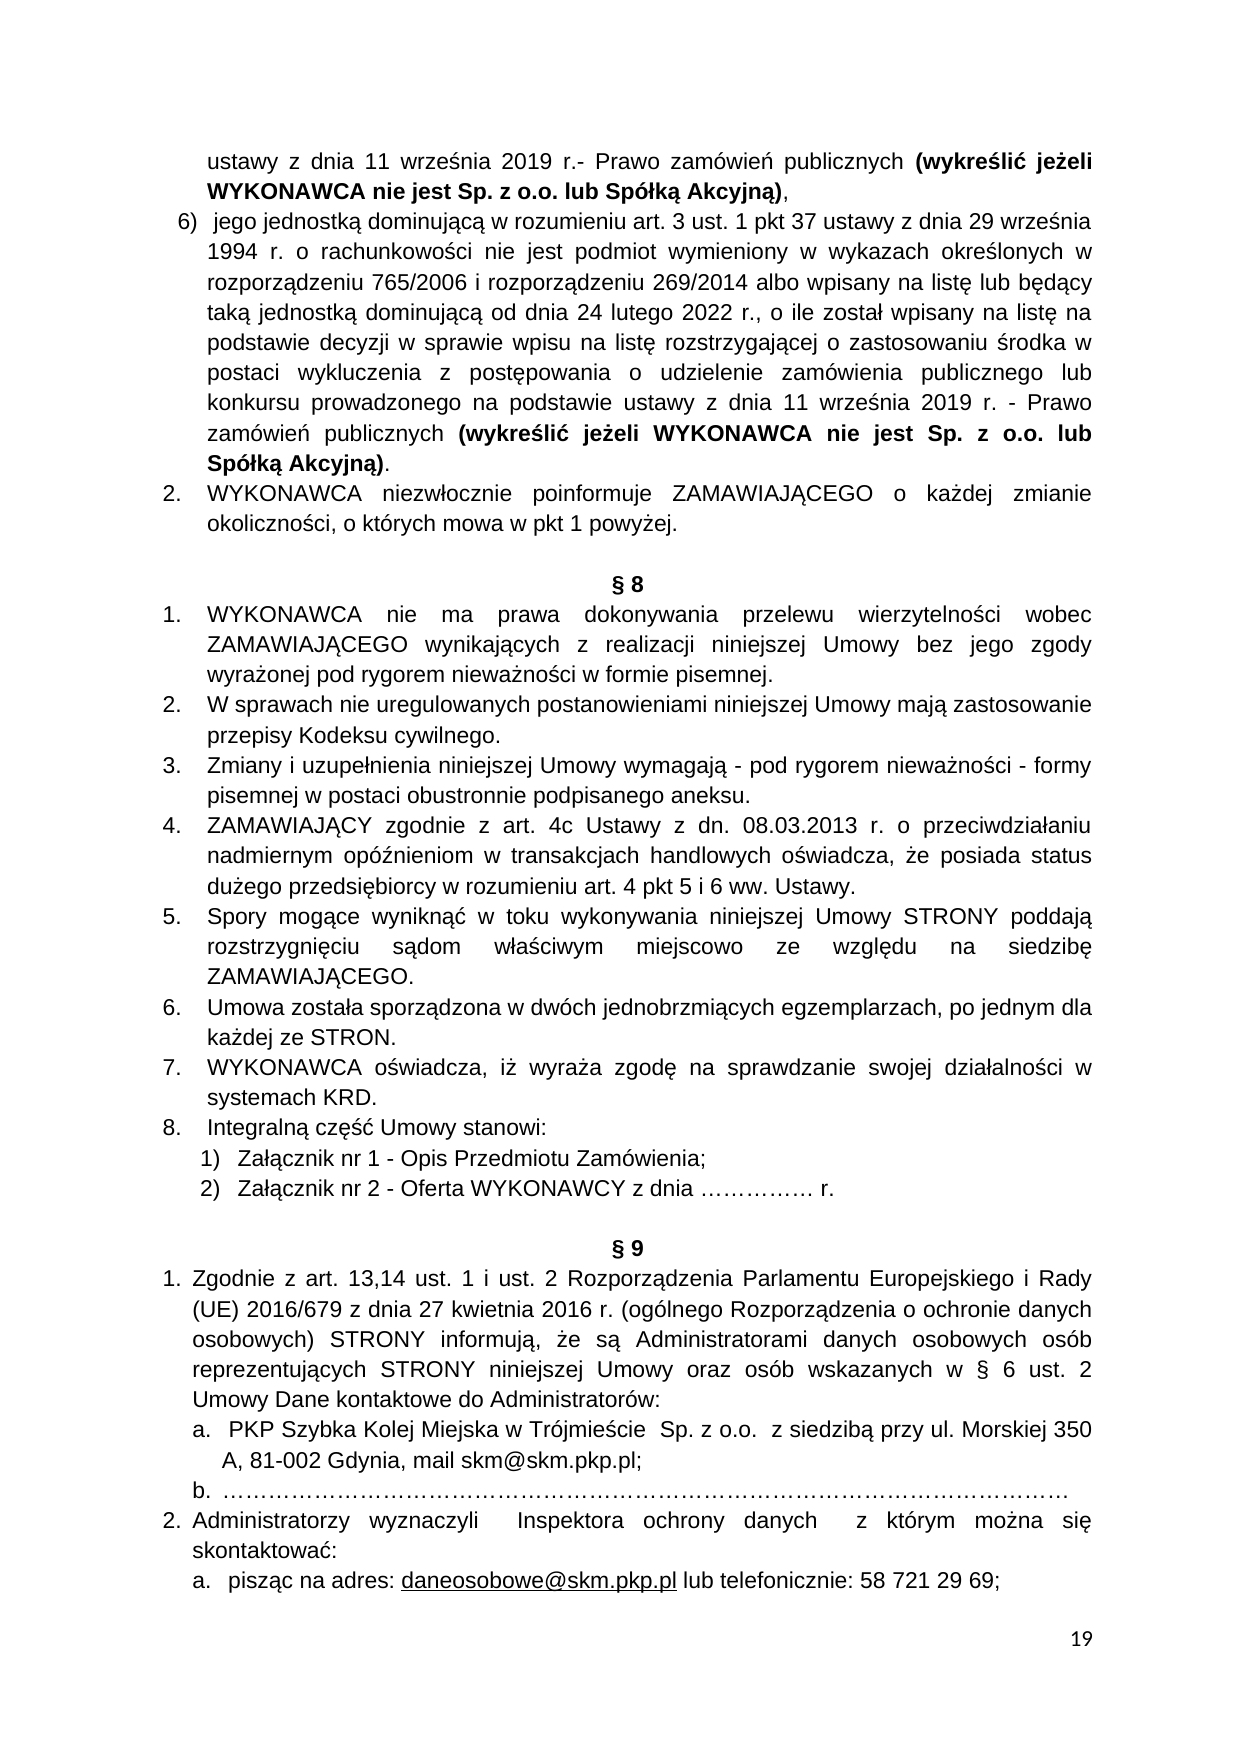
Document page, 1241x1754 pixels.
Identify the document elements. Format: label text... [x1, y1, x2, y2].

list ………………………………………………………………………………………………… [192, 1477, 1093, 1503]
text § 9 [162, 1235, 1093, 1261]
list Załącznik nr 2 - Oferta WYKONAWCY z dnia …………… r. [200, 1175, 1093, 1201]
list PKP Szybka Kolej Miejska w Trójmieście Sp. z o.o. z siedzibą przy ul. Morskiej , 81-002 Gdynia, mail skm@skm.pkp.pl; [192, 1416, 1093, 1473]
list Zgodnie z art. 13,14 ust. 1 i ust. 2 Rozporządzenia Parlamentu Europejskiego i Rady (UE) 2016/679 z dnia 27 kwietnia 2016 r. (ogólnego Rozporządzenia o ochronie danych osobowych) STRONY informują, że są Administratorami danych osobowych osób reprezentujących STRONY niniejszej Umowy oraz osób wskazanych w § 6 ust. 2 Umowy Dane kontaktowe do Administratorów: [162, 1265, 1093, 1412]
list jego jednostką dominującą w rozumieniu art. 3 ust. 1 pkt 37 ustawy z dnia 29 września 1994 r. o rachunkowości nie jest podmiot wymieniony w wykazach określonych w rozporządzeniu 765/2006 i rozporządzeniu 269/2014 albo wpisany na listę lub będący taką jednostką dominującą od dnia 24 lutego 2022 r., o ile został wpisany na listę na podstawie decyzji w sprawie wpisu na listę rozstrzygającej o zastosowaniu środka w postaci wykluczenia z postępowania o udzielenie zamówienia publicznego lub konkursu prowadzonego na podstawie ustawy z dnia 11 września 2019 r. - Prawo zamówień publicznych (wykreślić jeżeli WYKONAWCA nie jest Sp. z o.o. lub Spółką Akcyjną). [177, 208, 1093, 476]
list pisząc na adres: daneosobowe@skm.pkp.pl lub telefonicznie: 58 721 29 69; [192, 1567, 1093, 1594]
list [177, 148, 1093, 204]
list WYKONAWCA nie ma prawa dokonywania przelewu wierzytelności wobec ZAMAWIAJĄCEGO wynikających z realizacji niniejszej Umowy bez jego zgody wyrażonej pod rygorem nieważności w formie pisemnej. [162, 601, 1093, 687]
list Załącznik nr 1 - Opis Przedmiotu Zamówienia; [200, 1144, 1093, 1171]
list Zmiany i uzupełnienia niniejszej Umowy wymagają - pod rygorem nieważności - formy pisemnej w postaci obustronnie podpisanego aneksu. [162, 752, 1093, 808]
list WYKONAWCA oświadcza, iż wyraża zgodę na sprawdzanie swojej działalności w systemach KRD. [162, 1054, 1093, 1110]
list Administratorzy wyznaczyli Inspektora ochrony danych z którym można się skontaktować: [162, 1507, 1093, 1563]
list Integralną część Umowy stanowi: [162, 1114, 1093, 1141]
list WYKONAWCA niezwłocznie poinformuje ZAMAWIAJĄCEGO o każdej zmianie okoliczności, o których mowa w pkt 1 powyżej. [162, 480, 1093, 536]
list Umowa została sporządzona w dwóch jednobrzmiących egzemplarzach, po jednym dla każdej ze STRON. [162, 993, 1093, 1050]
list W sprawach nie uregulowanych postanowieniami niniejszej Umowy mają zastosowanie przepisy Kodeksu cywilnego. [162, 691, 1093, 748]
list Spory mogące wyniknąć w toku wykonywania niniejszej Umowy STRONY poddają rozstrzygnięciu sądom właściwym miejscowo ze względu na siedzibę ZAMAWIAJĄCEGO. [162, 903, 1093, 989]
text § 8 [162, 571, 1093, 597]
list ZAMAWIAJĄCY zgodnie z art. 4c Ustawy z dn. 08.03.2013 r. o przeciwdziałaniu nadmiernym opóźnieniom w transakcjach handlowych oświadcza, że posiada status dużego przedsiębiorcy w rozumieniu art. 4 pkt 5 i 6 ww. Ustawy. [162, 812, 1093, 899]
